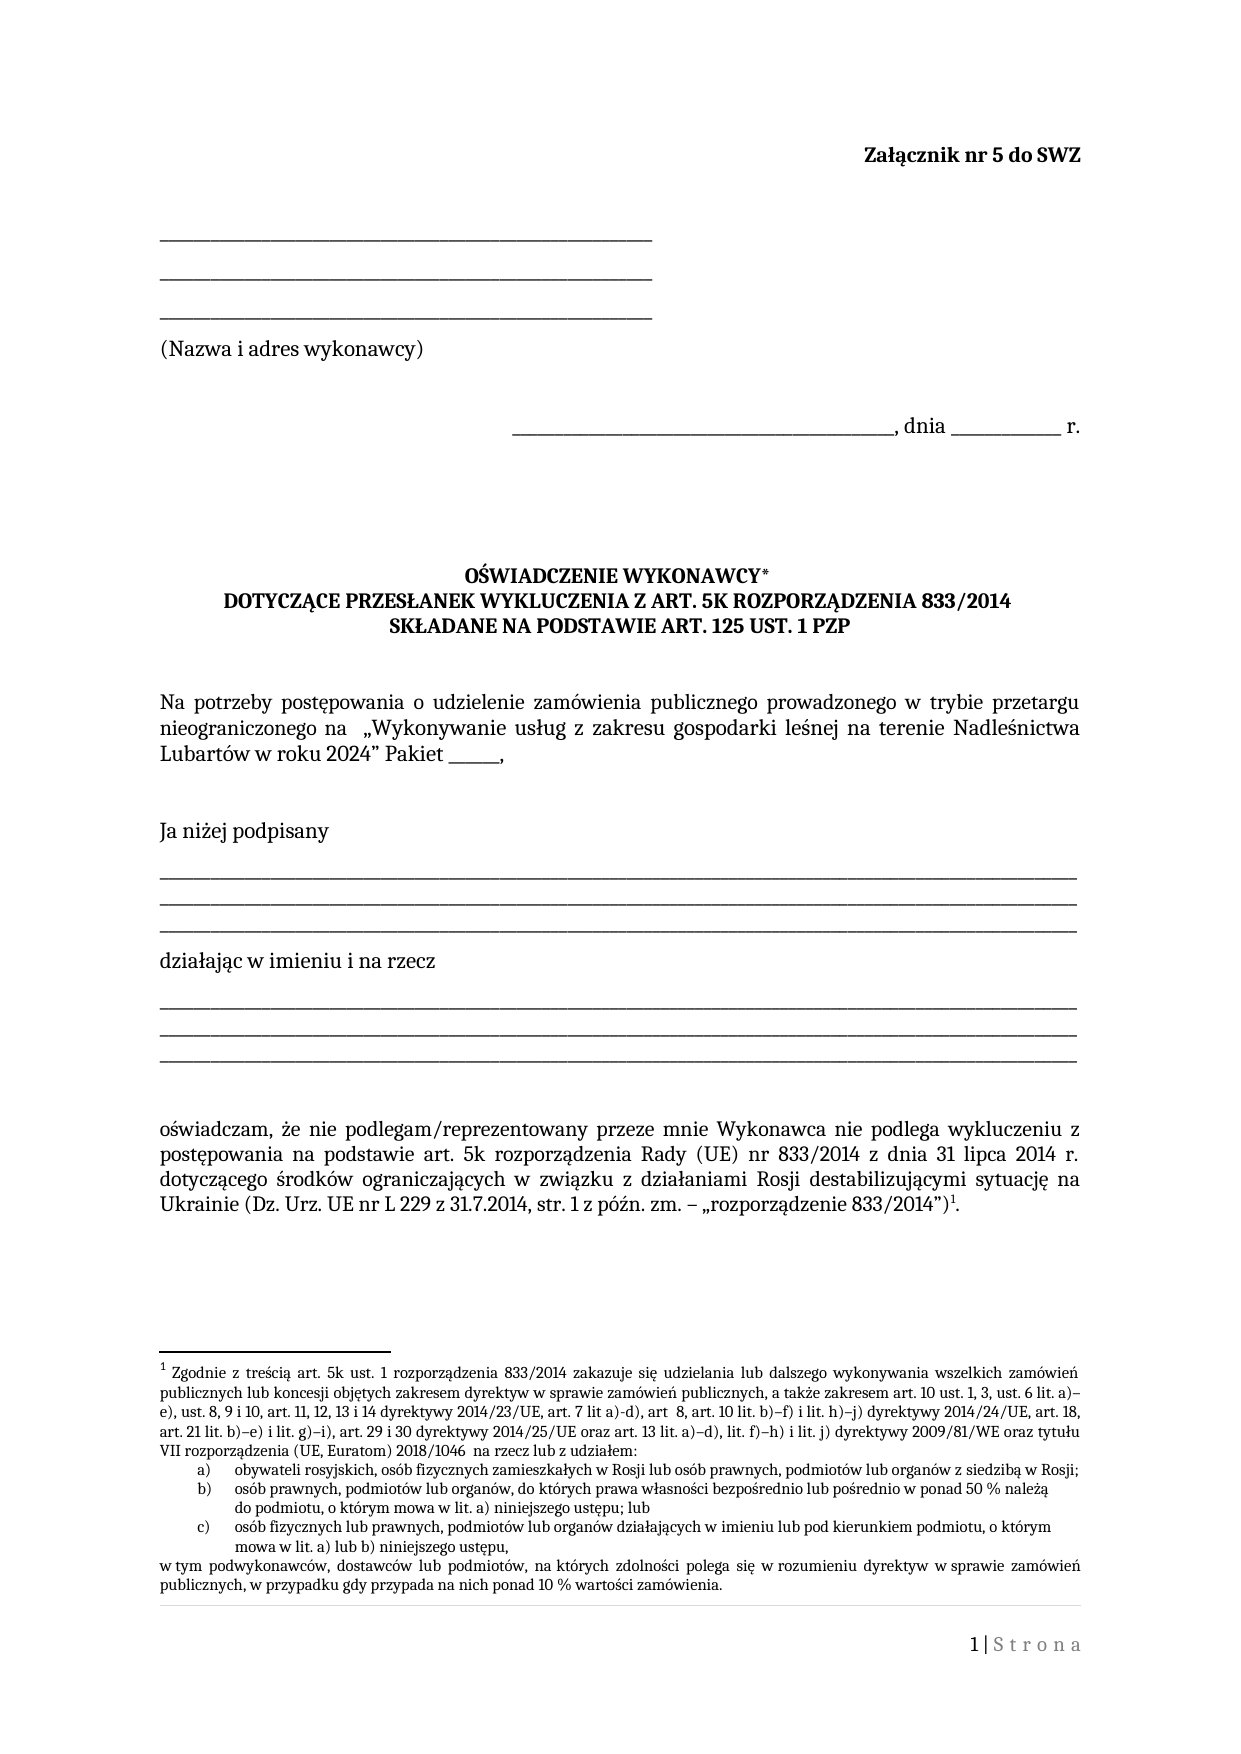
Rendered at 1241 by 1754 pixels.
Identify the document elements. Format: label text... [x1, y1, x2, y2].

text OŚWIADCZENIE WYKONAWCY* DOTYCZĄCE PRZESŁANEK WYKLUCZENIA Z ART. 5K ROZPORZĄDZENIA 833/2014 SKŁADANE NA PODSTAWIE ART. 125 UST. 1 PZP [159, 564, 1081, 639]
text Ja niżej podpisany [159, 818, 1081, 844]
text ____________________________________________________________________________________________________________________________________________________________________________________________________________________________________________________________________________________________________________________________________ [159, 987, 1081, 1066]
text (Nazwa i adres wykonawcy) [159, 336, 1081, 362]
text Na potrzeby postępowania o udzielenie zamówienia publicznego prowadzonego w trybie przetargu nieograniczonego na „Wykonywanie usług z zakresu gospodarki leśnej na terenie Nadleśnictwa Lubartów w roku 2024” Pakiet ______, [159, 690, 1081, 768]
text działając w imieniu i na rzecz [159, 948, 1081, 974]
text __________________________________________________________ [159, 219, 1081, 245]
text _____________________________________________, dnia _____________ r. [159, 413, 1081, 439]
text __________________________________________________________ [159, 258, 1081, 284]
text Załącznik nr 5 do SWZ [159, 142, 1081, 168]
text oświadczam, że nie podlegam/reprezentowany przeze mnie Wykonawca nie podlega wykluczeniu z postępowania na podstawie art. 5k rozporządzenia Rady (UE) nr 833/2014 z dnia 31 lipca 2014 r. dotyczącego środków ograniczających w związku z działaniami Rosji destabilizującymi sytuację na Ukrainie (Dz. Urz. UE nr L 229 z 31.7.2014, str. 1 z późn. zm. – „rozporządzenie 833/2014”). [159, 1116, 1081, 1217]
text ____________________________________________________________________________________________________________________________________________________________________________________________________________________________________________________________________________________________________________________________________ [159, 857, 1081, 936]
text __________________________________________________________ [159, 297, 1081, 323]
